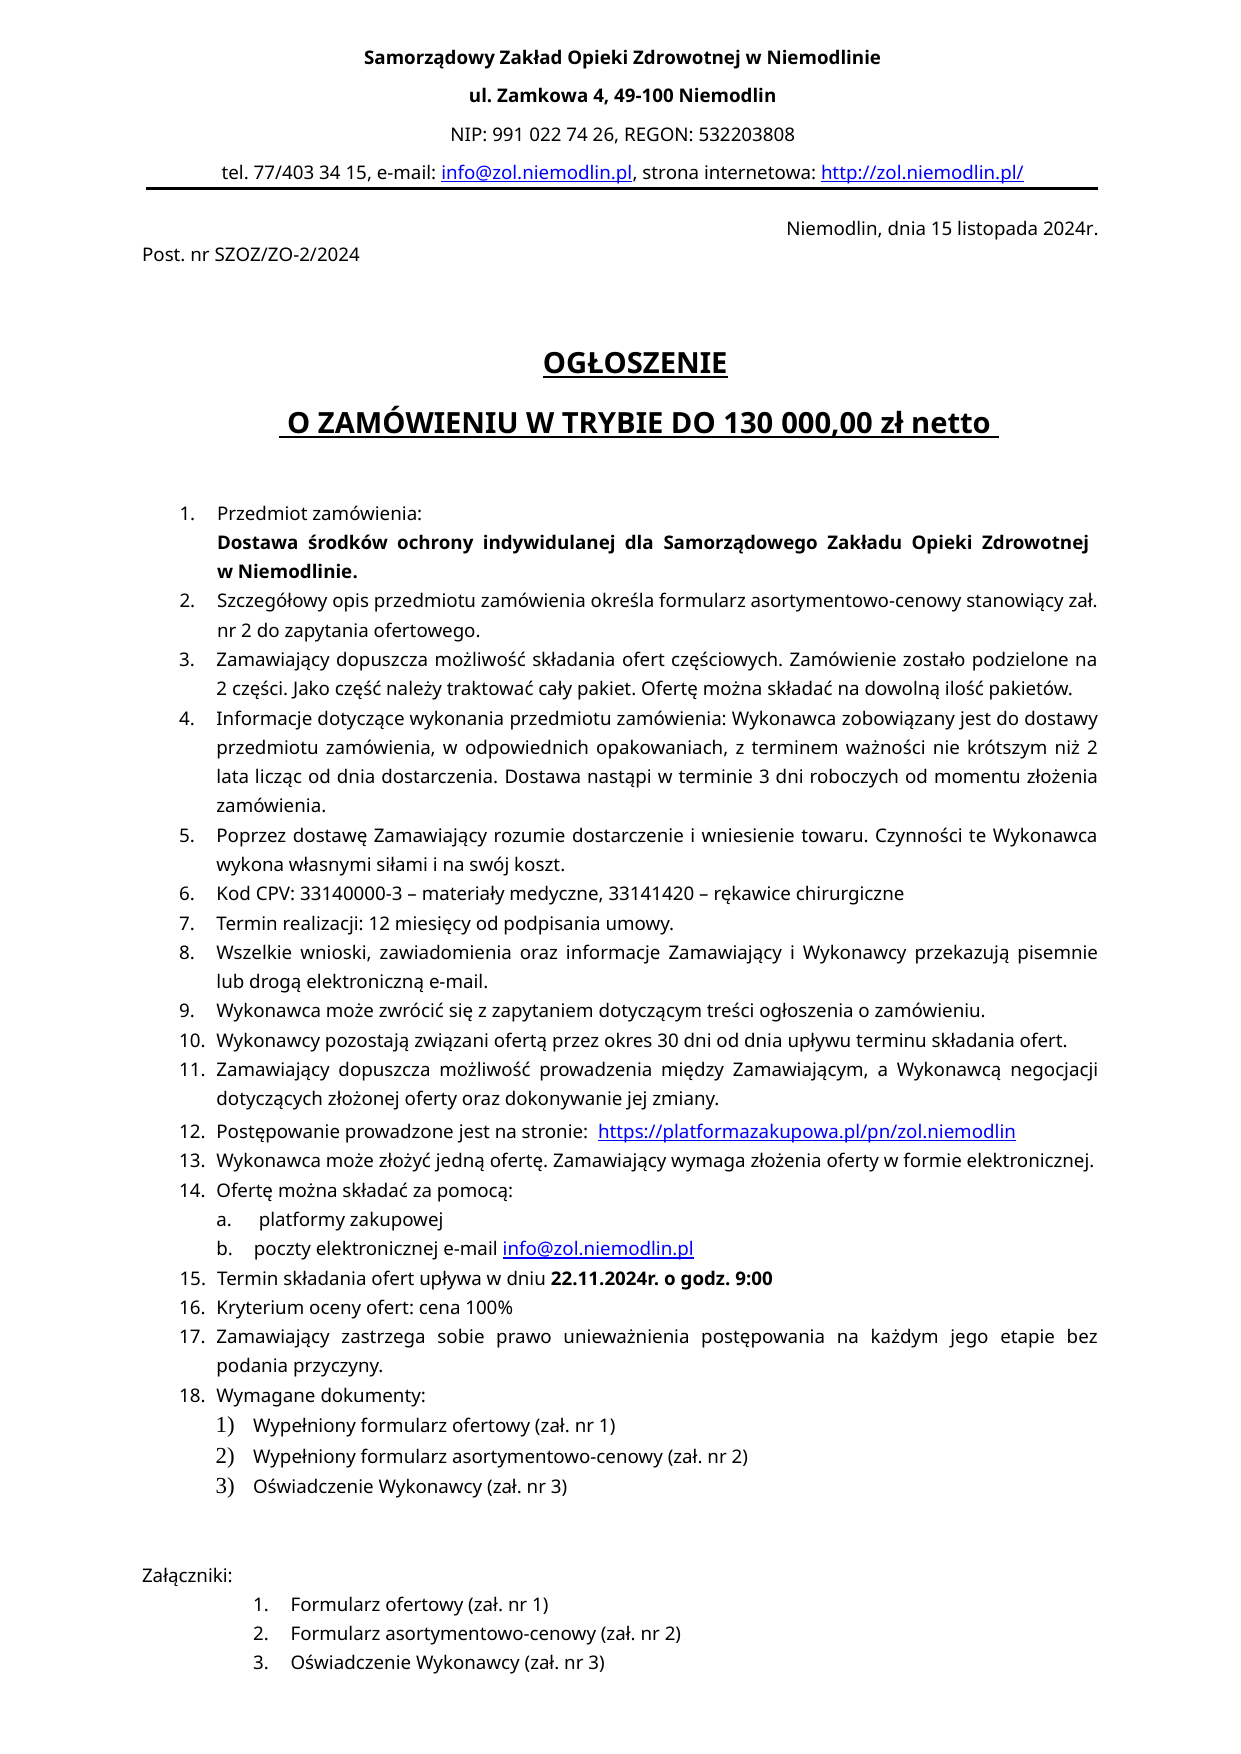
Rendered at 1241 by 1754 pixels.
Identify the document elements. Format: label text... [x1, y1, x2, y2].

list Zamawiający dopuszcza możliwość prowadzenia między Zamawiającym, a Wykonawcą negocjacji dotyczących złożonej oferty oraz dokonywanie jej zmiany. [179, 1056, 1098, 1111]
list Oświadczenie Wykonawcy (zał. nr 3) [215, 1473, 1098, 1499]
text Dostawa środków ochrony indywidulanej dla Samorządowego Zakładu Opieki Zdrowotnej w Niemodlinie. [217, 529, 1098, 584]
list Poprzez dostawę Zamawiający rozumie dostarczenie i wniesienie towaru. Czynności te Wykonawca wykona własnymi siłami i na swój koszt. [179, 822, 1098, 877]
list Informacje dotyczące wykonania przedmiotu zamówienia: Wykonawca zobowiązany jest do dostawy przedmiotu zamówienia, w odpowiednich opakowaniach, z terminem ważności nie krótszym niż 2 lata licząc od dnia dostarczenia. Dostawa nastąpi w terminie 3 dni roboczych od momentu złożenia zamówienia. [179, 705, 1098, 818]
text ul. Zamkowa 4, 49-100 Niemodlin [146, 83, 1098, 108]
list Formularz asortymentowo-cenowy (zał. nr 2) [253, 1620, 1098, 1646]
list Wypełniony formularz ofertowy (zał. nr 1) [215, 1411, 1098, 1438]
list Zamawiający dopuszcza możliwość składania ofert częściowych. Zamówienie zostało podzielone na 2 części. Jako część należy traktować cały pakiet. Ofertę można składać na dowolną ilość pakietów. [179, 646, 1098, 701]
list Formularz ofertowy (zał. nr 1) [253, 1591, 1098, 1617]
text NIP: 991 022 74 26, REGON: 532203808 [146, 121, 1098, 146]
list Wypełniony formularz asortymentowo-cenowy (zał. nr 2) [215, 1442, 1098, 1469]
list Wykonawca może złożyć jedną ofertę. Zamawiający wymaga złożenia oferty w formie elektronicznej. [179, 1148, 1098, 1173]
text Samorządowy Zakład Opieki Zdrowotnej w Niemodlinie [146, 44, 1098, 70]
list Postępowanie prowadzone jest na stronie: https://platformazakupowa.pl/pn/zol.niemodlin [179, 1115, 1098, 1143]
list poczty elektronicznej e-mail info@zol.niemodlin.pl [216, 1236, 1098, 1261]
list Termin realizacji: 12 miesięcy od podpisania umowy. [179, 910, 1098, 935]
text Załączniki: [142, 1562, 1098, 1587]
text O ZAMÓWIENIU W TRYBIE DO 130 000,00 zł netto [127, 402, 1143, 442]
list Wykonawcy pozostają związani ofertą przez okres 30 dni od dnia upływu terminu składania ofert. [179, 1027, 1098, 1052]
list Kod CPV: 33140000-3 – materiały medyczne, 33141420 – rękawice chirurgiczne [179, 881, 1098, 906]
list Szczegółowy opis przedmiotu zamówienia określa formularz asortymentowo-cenowy stanowiący zał. nr 2 do zapytania ofertowego. [179, 588, 1098, 643]
text OGŁOSZENIE [127, 343, 1143, 382]
list platformy zakupowej [216, 1206, 1098, 1232]
list Wszelkie wnioski, zawiadomienia oraz informacje Zamawiający i Wykonawcy przekazują pisemnie lub drogą elektroniczną e-mail. [179, 939, 1098, 994]
list Wykonawca może zwrócić się z zapytaniem dotyczącym treści ogłoszenia o zamówieniu. [179, 998, 1098, 1023]
list Wymagane dokumenty: [179, 1382, 1098, 1407]
text tel. 77/403 34 15, e-mail: info@zol.niemodlin.pl, strona internetowa: http://zol.niemodlin.pl/ [146, 159, 1098, 187]
text Post. nr SZOZ/ZO-2/2024 [142, 241, 1098, 266]
list Ofertę można składać za pomocą: [179, 1177, 1098, 1202]
list Termin składania ofert upływa w dniu 22.11.2024r. o godz. 9:00 [179, 1265, 1098, 1290]
list Przedmiot zamówienia: [179, 500, 1098, 526]
list Oświadczenie Wykonawcy (zał. nr 3) [253, 1650, 1098, 1675]
text Niemodlin, dnia 15 listopada 2024r. [142, 215, 1098, 241]
list Kryterium oceny ofert: cena 100% [179, 1294, 1098, 1319]
list Zamawiający zastrzega sobie prawo unieważnienia postępowania na każdym jego etapie bez podania przyczyny. [179, 1323, 1098, 1378]
